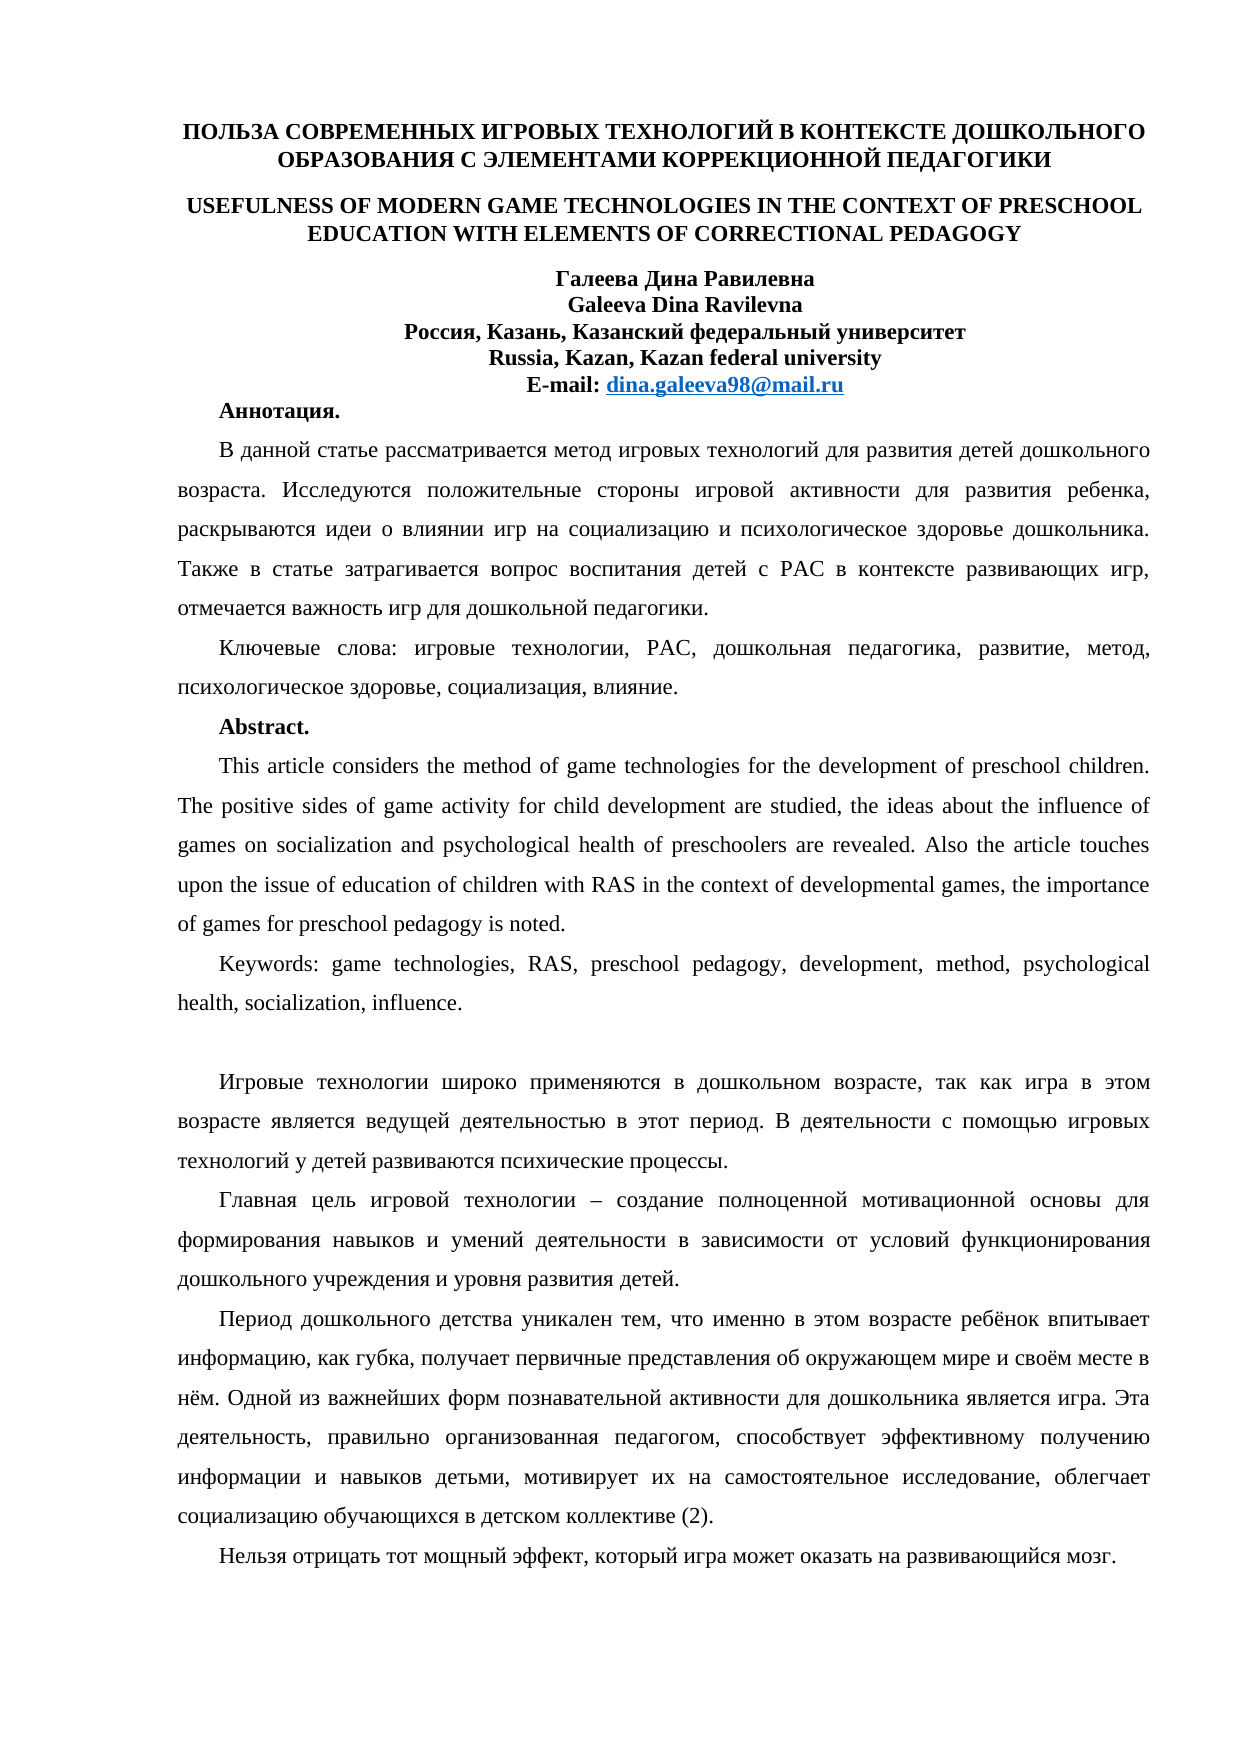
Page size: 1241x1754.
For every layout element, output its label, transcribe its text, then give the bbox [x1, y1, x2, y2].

text Keywords: game technologies, RAS, preschool pedagogy, development, method, psychological health, socialization, influence. [177, 950, 1152, 1016]
text Нельзя отрицать тот мощный эффект, который игра может оказать на развивающийся мозг. [177, 1542, 1152, 1568]
text Главная цель игровой технологии – создание полноценной мотивационной основы для формирования навыков и умений деятельности в зависимости от условий функционирования дошкольного учреждения и уровня развития детей. [177, 1187, 1152, 1292]
text В данной статье рассматривается метод игровых технологий для развития детей дошкольного возраста. Исследуются положительные стороны игровой активности для развития ребенка, раскрываются идеи о влиянии игр на социализацию и психологическое здоровье дошкольника. Также в статье затрагивается вопрос воспитания детей с РАС в контексте развивающих игр, отмечается важность игр для дошкольной педагогики. [177, 436, 1152, 621]
text Период дошкольного детства уникален тем, что именно в этом возрасте ребёнок впитывает информацию, как губка, получает первичные представления об окружающем мире и своём месте в нём. Одной из важнейших форм познавательной активности для дошкольника является игра. Эта деятельность, правильно организованная педагогом, способствует эффективному получению информации и навыков детьми, мотивирует их на самостоятельное исследование, облегчает социализацию обучающихся в детском коллективе (2). [177, 1305, 1152, 1529]
text Игровые технологии широко применяются в дошкольном возрасте, так как игра в этом возрасте является ведущей деятельностью в этот период. В деятельности с помощью игровых технологий у детей развиваются психические процессы. [177, 1068, 1152, 1173]
text Galeeva Dina Ravilevna [177, 292, 1152, 318]
text Russia, Kazan, Kazan federal university [177, 344, 1152, 371]
text ПОЛЬЗА СОВРЕМЕННЫХ ИГРОВЫХ ТЕХНОЛОГИЙ В КОНТЕКСТЕ ДОШКОЛЬНОГО ОБРАЗОВАНИЯ С ЭЛЕМЕНТАМИ КОРРЕКЦИОННОЙ ПЕДАГОГИКИ [177, 118, 1152, 173]
text USEFULNESS OF MODERN GAME TECHNOLOGIES IN THE CONTEXT OF PRESCHOOL EDUCATION WITH ELEMENTS OF CORRECTIONAL PEDAGOGY [177, 192, 1152, 246]
text Abstract. [177, 713, 1152, 739]
text This article considers the method of game technologies for the development of preschool children. The positive sides of game activity for child development are studied, the ideas about the influence of games on socialization and psychological health of preschoolers are revealed. Also the article touches upon the issue of education of children with RAS in the context of developmental games, the importance of games for preschool pedagogy is noted. [177, 752, 1152, 937]
text Аннотация. [177, 397, 1152, 423]
text E-mail: dina.galeeva98@mail.ru [177, 371, 1152, 397]
text Галеева Дина Равилевна [177, 265, 1152, 292]
text Ключевые слова: игровые технологии, РАС, дошкольная педагогика, развитие, метод, психологическое здоровье, социализация, влияние. [177, 634, 1152, 700]
text Россия, Казань, Казанский федеральный университет [177, 318, 1152, 344]
